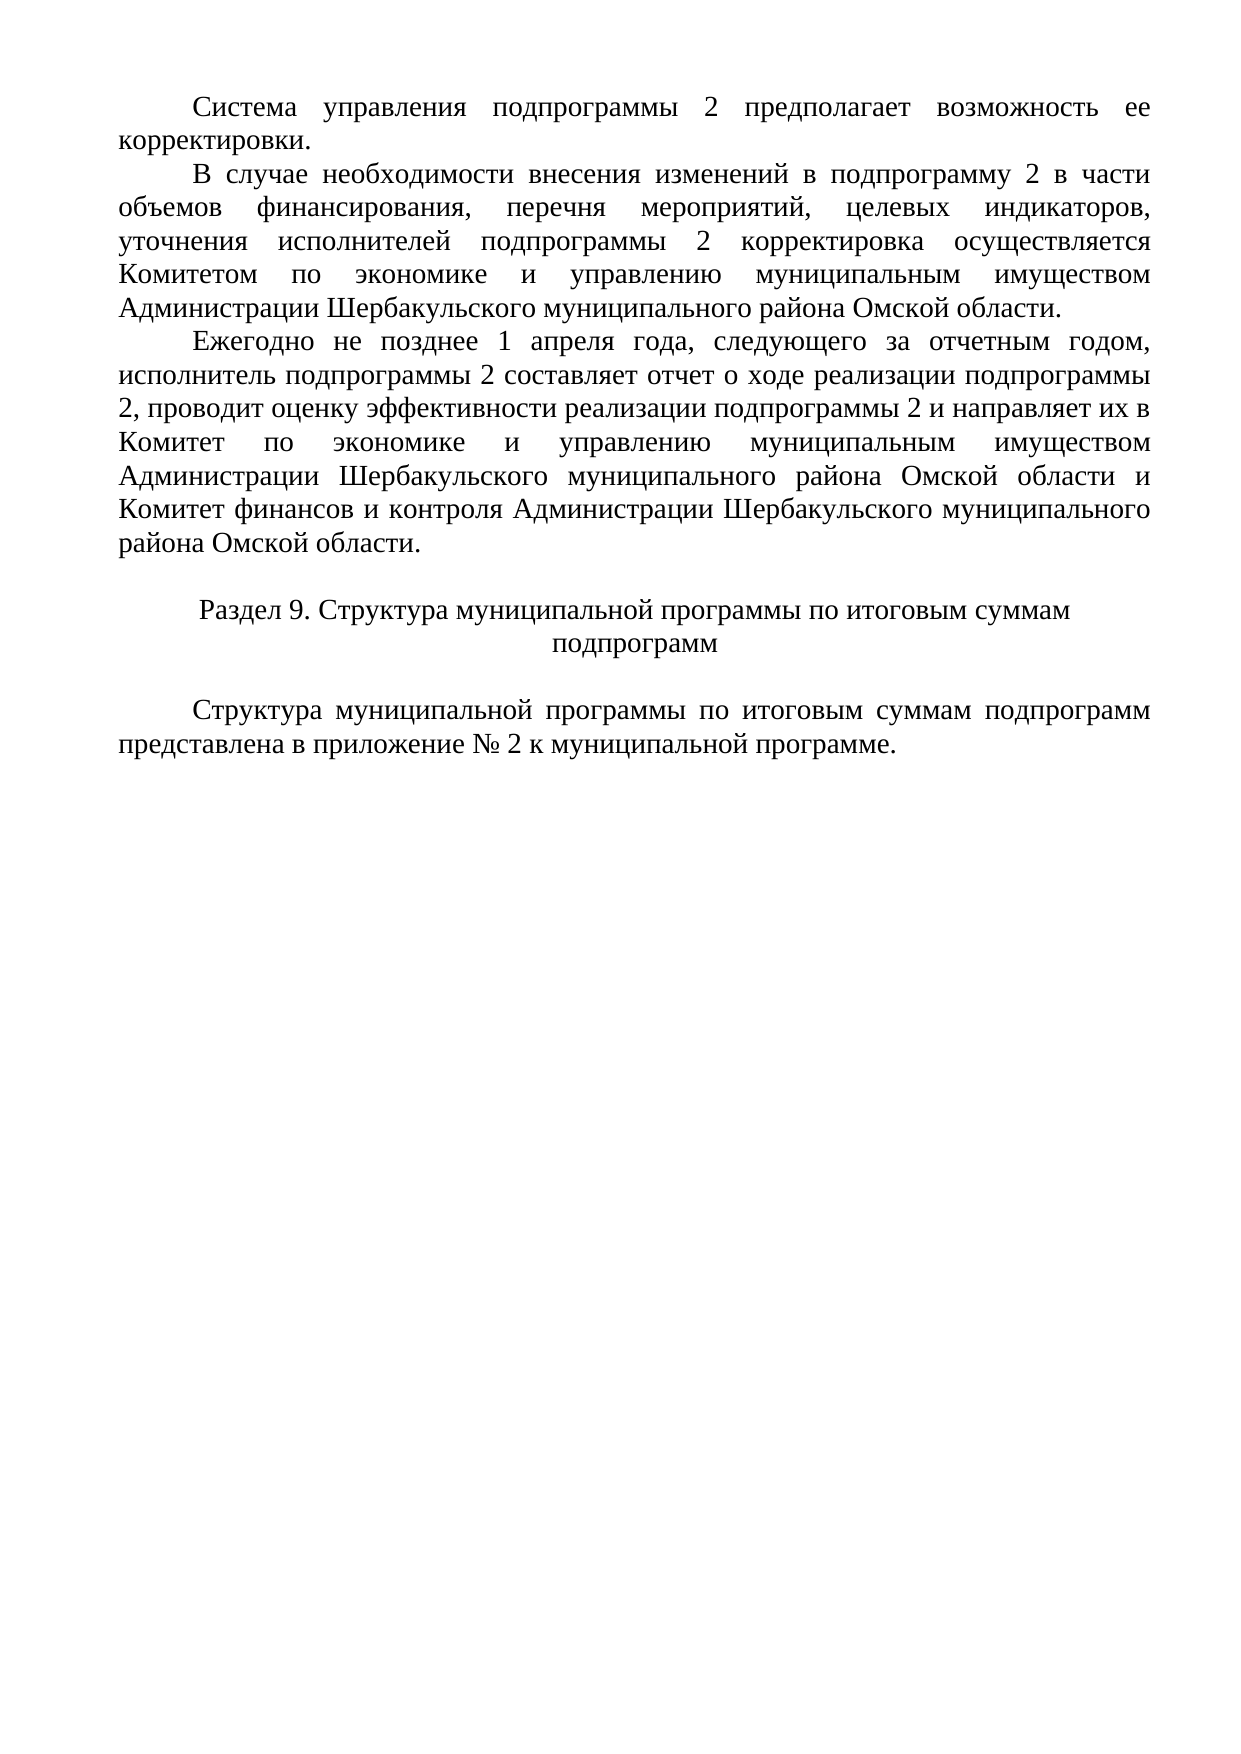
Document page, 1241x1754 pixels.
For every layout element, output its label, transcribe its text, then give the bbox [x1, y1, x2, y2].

text Система управления подпрограммы 2 предполагает возможность ее корректировки. [118, 89, 1152, 156]
text Структура муниципальной программы по итоговым суммам подпрограмм представлена в приложение № 2 к муниципальной программе. [118, 692, 1152, 759]
text Ежегодно не позднее 1 апреля года, следующего за отчетным годом, исполнитель подпрограммы 2 составляет отчет о ходе реализации подпрограммы 2, проводит оценку эффективности реализации подпрограммы 2 и направляет их в Комитет по экономике и управлению муниципальным имуществом Администрации Шербакульского муниципального района Омской области и Комитет финансов и контроля Администрации Шербакульского муниципального района Омской области. [118, 323, 1152, 558]
text В случае необходимости внесения изменений в подпрограмму 2 в части объемов финансирования, перечня мероприятий, целевых индикаторов, уточнения исполнителей подпрограммы 2 корректировка осуществляется Комитетом по экономике и управлению муниципальным имуществом Администрации Шербакульского муниципального района Омской области. [118, 156, 1152, 323]
text Раздел 9. Структура муниципальной программы по итоговым суммам подпрограмм [118, 592, 1152, 659]
